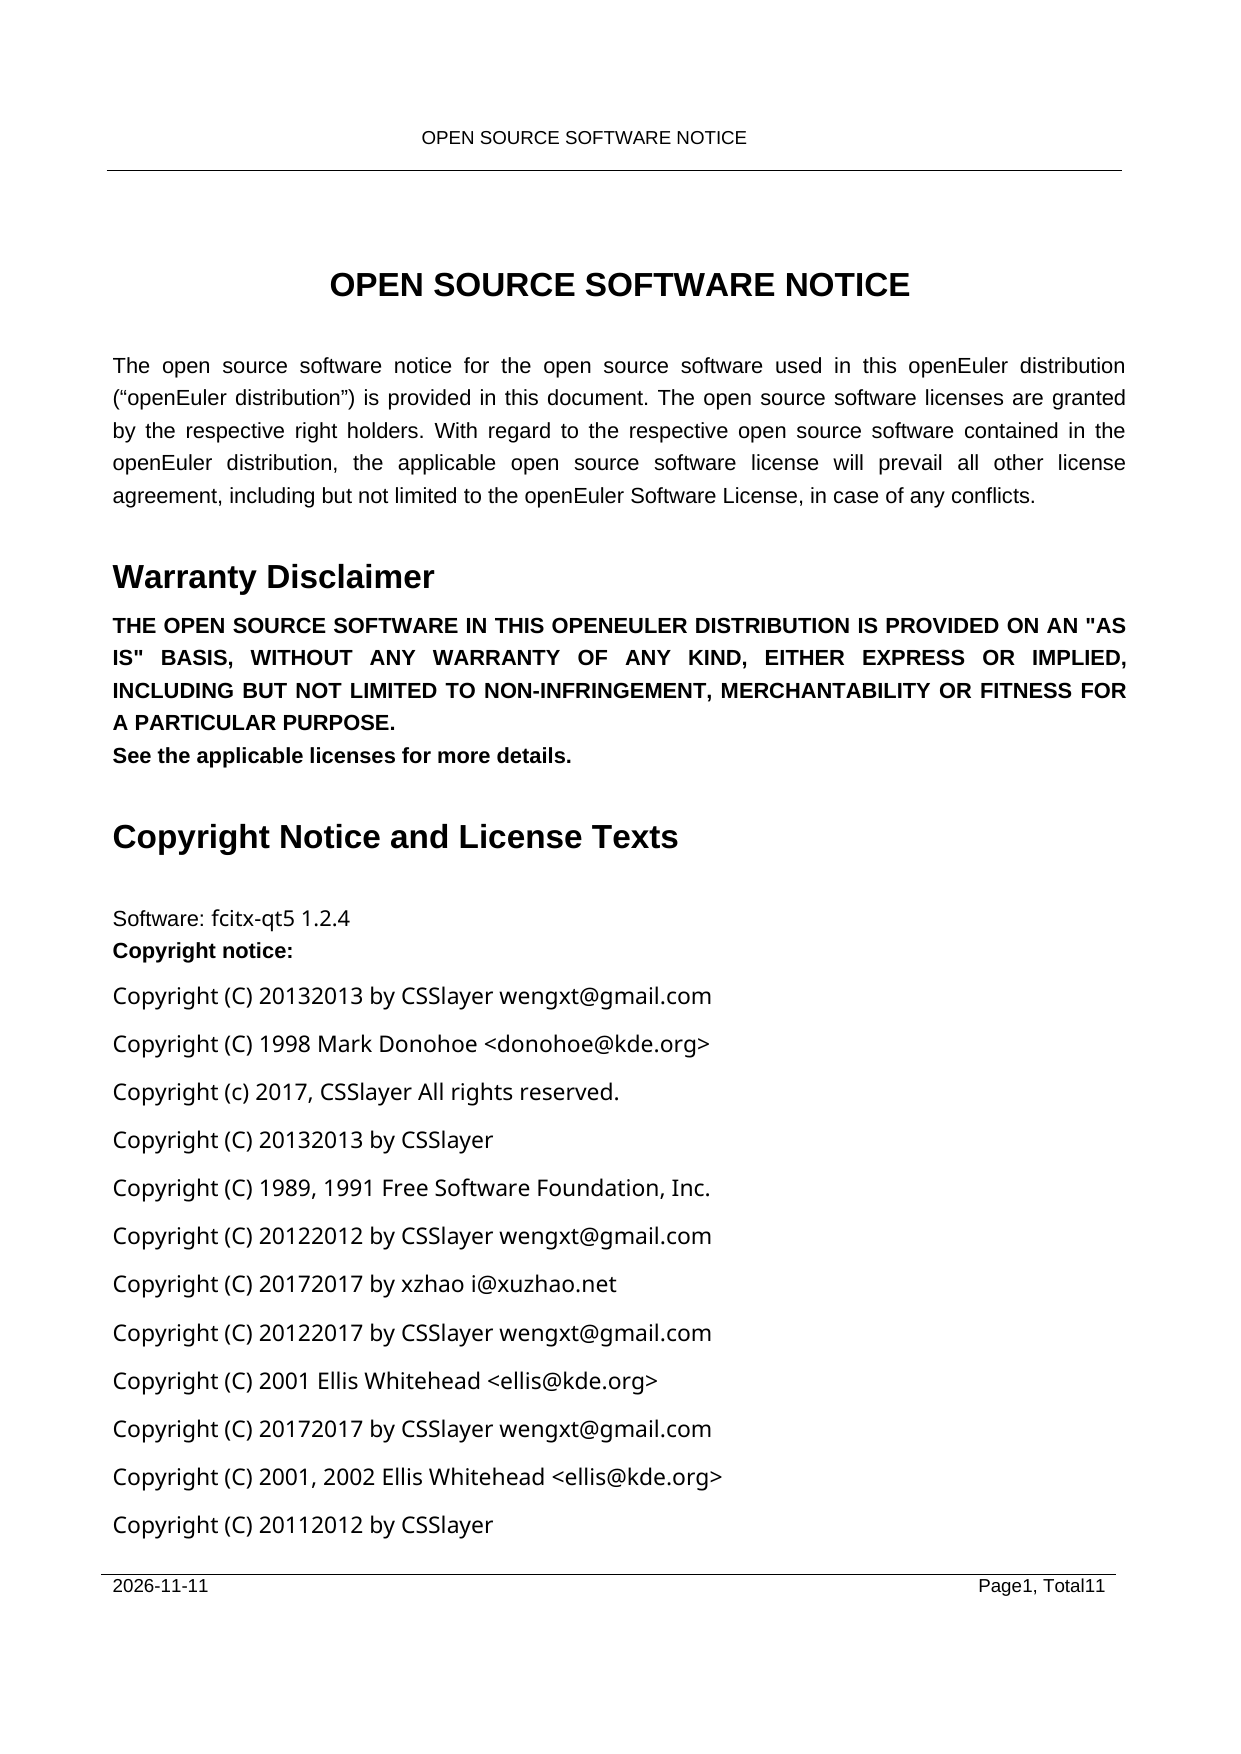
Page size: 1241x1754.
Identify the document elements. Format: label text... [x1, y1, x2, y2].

text Copyright (c) 2017, CSSlayer All rights reserved. [112, 1075, 1128, 1108]
text Copyright (C) 2001 Ellis Whitehead <ellis@kde.org> [112, 1364, 1128, 1397]
text Copyright Notice and License Texts [112, 804, 1128, 869]
text Copyright (C) 20112012 by CSSlayer [112, 1508, 1128, 1541]
text Software: fcitx-qt5 1.2.4 [112, 901, 1128, 934]
text Warranty Disclaimer [112, 544, 1128, 609]
text Copyright (C) 20172017 by CSSlayer wengxt@gmail.com [112, 1412, 1128, 1445]
text Copyright (C) 20132013 by CSSlayer wengxt@gmail.com [112, 979, 1128, 1012]
text Copyright (C) 20132013 by CSSlayer [112, 1123, 1128, 1156]
text Copyright notice: [112, 934, 1128, 966]
text Copyright (C) 2001, 2002 Ellis Whitehead <ellis@kde.org> [112, 1460, 1128, 1493]
text Copyright (C) 20122017 by CSSlayer wengxt@gmail.com [112, 1316, 1128, 1348]
text OPEN SOURCE SOFTWARE NOTICE [112, 251, 1128, 316]
text Copyright (C) 20172017 by xzhao i@xuzhao.net [112, 1268, 1128, 1300]
text THE OPEN SOURCE SOFTWARE IN THIS OPENEULER DISTRIBUTION IS PROVIDED ON AN "AS IS" BASIS, WITHOUT ANY WARRANTY OF ANY KIND, EITHER EXPRESS OR IMPLIED, INCLUDING BUT NOT LIMITED TO NON-INFRINGEMENT, MERCHANTABILITY OR FITNESS FOR A PARTICULAR PURPOSE. See the applicable licenses for more details. [112, 609, 1128, 771]
text The open source software notice for the open source software used in this openEuler distribution (“openEuler distribution”) is provided in this document. The open source software licenses are granted by the respective right holders. With regard to the respective open source software contained in the openEuler distribution, the applicable open source software license will prevail all other license agreement, including but not limited to the openEuler Software License, in case of any conflicts. [112, 349, 1128, 511]
text Copyright (C) 1989, 1991 Free Software Foundation, Inc. [112, 1172, 1128, 1204]
text Copyright (C) 20122012 by CSSlayer wengxt@gmail.com [112, 1220, 1128, 1252]
text Copyright (C) 1998 Mark Donohoe <donohoe@kde.org> [112, 1027, 1128, 1060]
